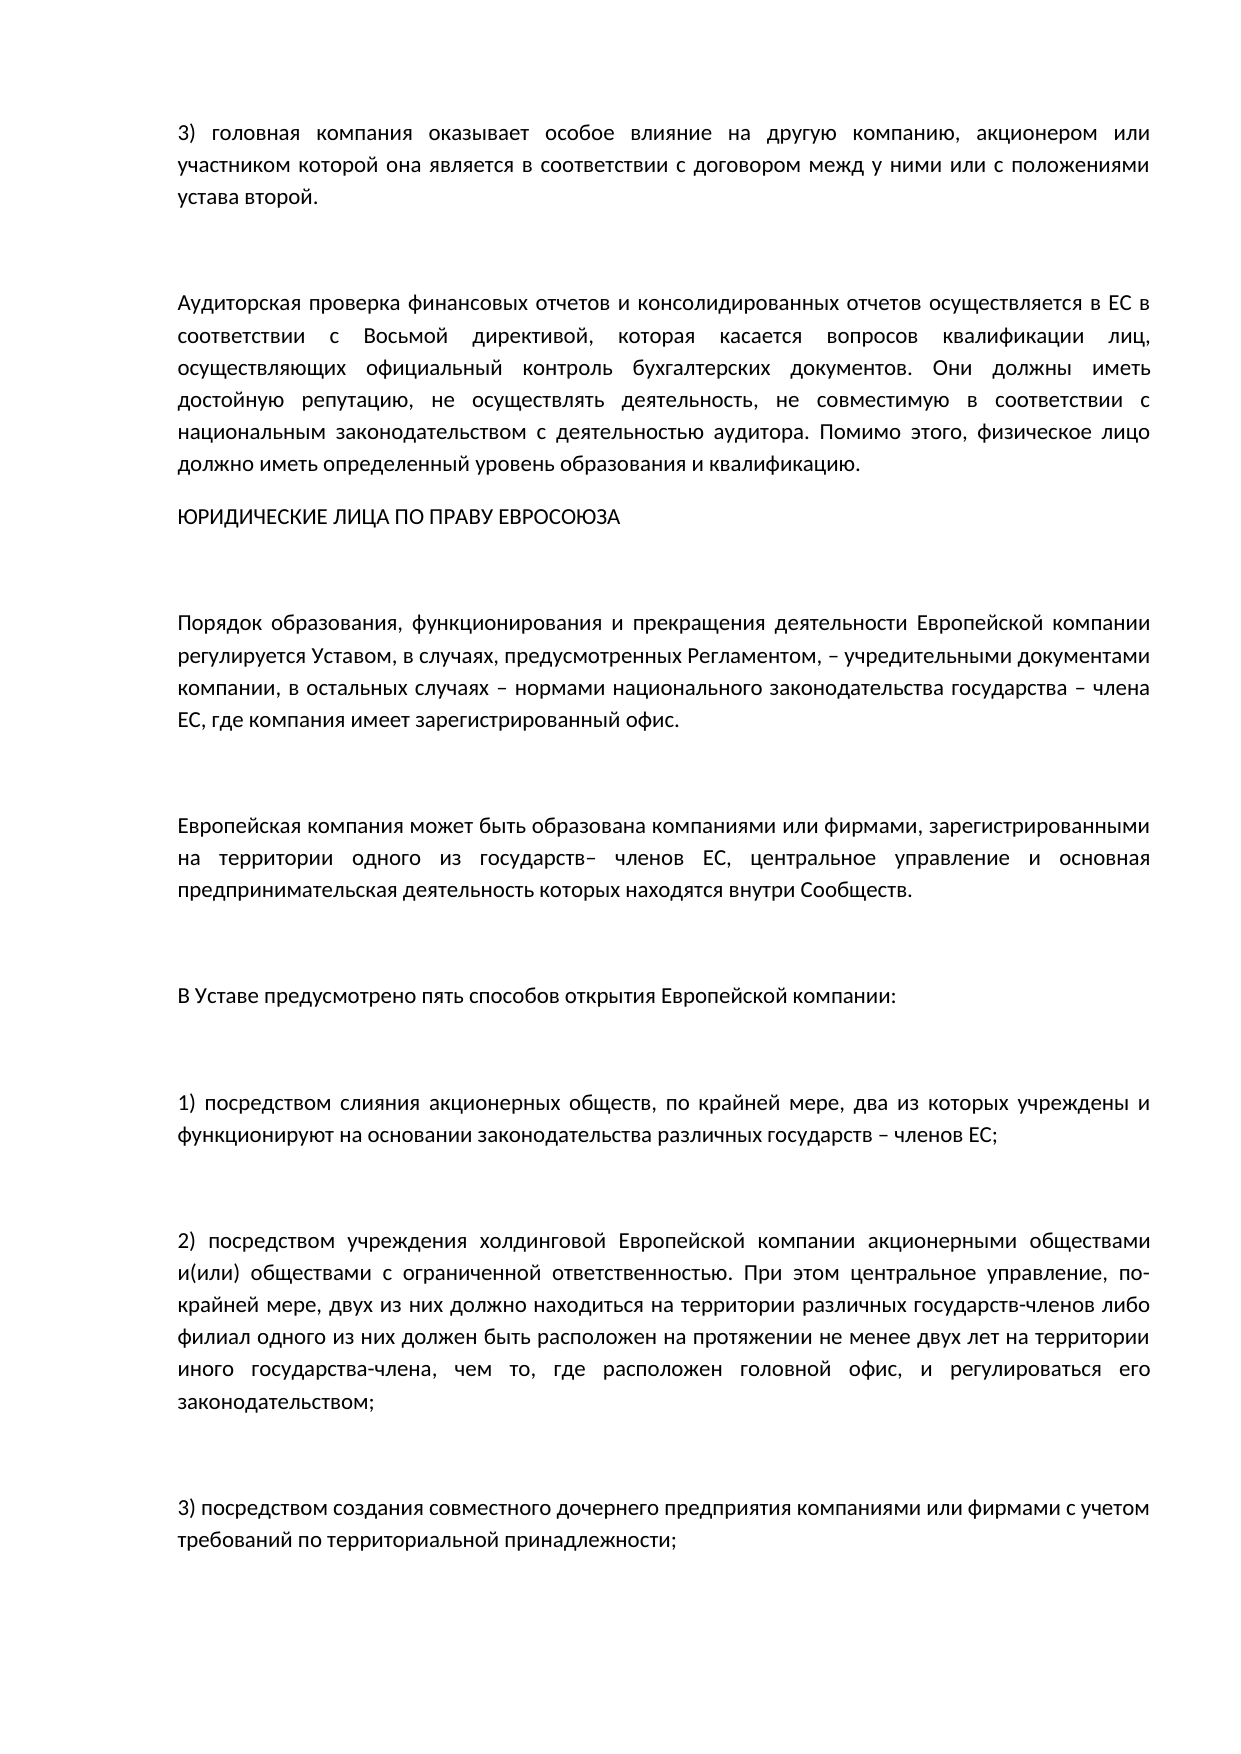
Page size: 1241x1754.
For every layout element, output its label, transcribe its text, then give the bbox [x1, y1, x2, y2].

text 3) посредством создания совместного дочернего предприятия компаниями или фирмами с учетом требований по территориальной принадлежности; [177, 1493, 1152, 1553]
text 2) посредством учреждения холдинговой Европейской компании акционерными обществами и(или) обществами с ограниченной ответственностью. При этом центральное управление, по-крайней мере, двух из них должно находиться на территории различных государств-членов либо филиал одного из них должен быть расположен на протяжении не менее двух лет на территории иного государства-члена, чем то, где расположен головной офис, и регулироваться его законодательством; [177, 1226, 1152, 1415]
text 1) посредством слияния акционерных обществ, по крайней мере, два из которых учреждены и функционируют на основании законодательства различных государств – членов ЕС; [177, 1088, 1152, 1148]
text В Уставе предусмотрено пять способов открытия Европейской компании: [177, 982, 1152, 1009]
text 3) головная компания оказывает особое влияние на другую компанию, акционером или участником которой она является в соответствии с договором межд у ними или с положениями устава второй. [177, 118, 1152, 211]
text Аудиторская проверка финансовых отчетов и консолидированных отчетов осуществляется в ЕС в соответствии с Восьмой директивой, которая касается вопросов квалификации лиц, осуществляющих официальный контроль бухгалтерских документов. Они должны иметь достойную репутацию, не осуществлять деятельность, не совместимую в соответствии с национальным законодательством с деятельностью аудитора. Помимо этого, физическое лицо должно иметь определенный уровень образования и квалификацию. [177, 288, 1152, 477]
text Порядок образования, функционирования и прекращения деятельности Европейской компании регулируется Уставом, в случаях, предусмотренных Регламентом, – учредительными документами компании, в остальных случаях – нормами национального законодательства государства – члена ЕС, где компания имеет зарегистрированный офис. [177, 608, 1152, 733]
text ЮРИДИЧЕСКИЕ ЛИЦА ПО ПРАВУ ЕВРОСОЮЗА [177, 502, 1152, 531]
text Европейская компания может быть образована компаниями или фирмами, зарегистрированными на территории одного из государств– членов ЕС, центральное управление и основная предпринимательская деятельность которых находятся внутри Сообществ. [177, 811, 1152, 903]
